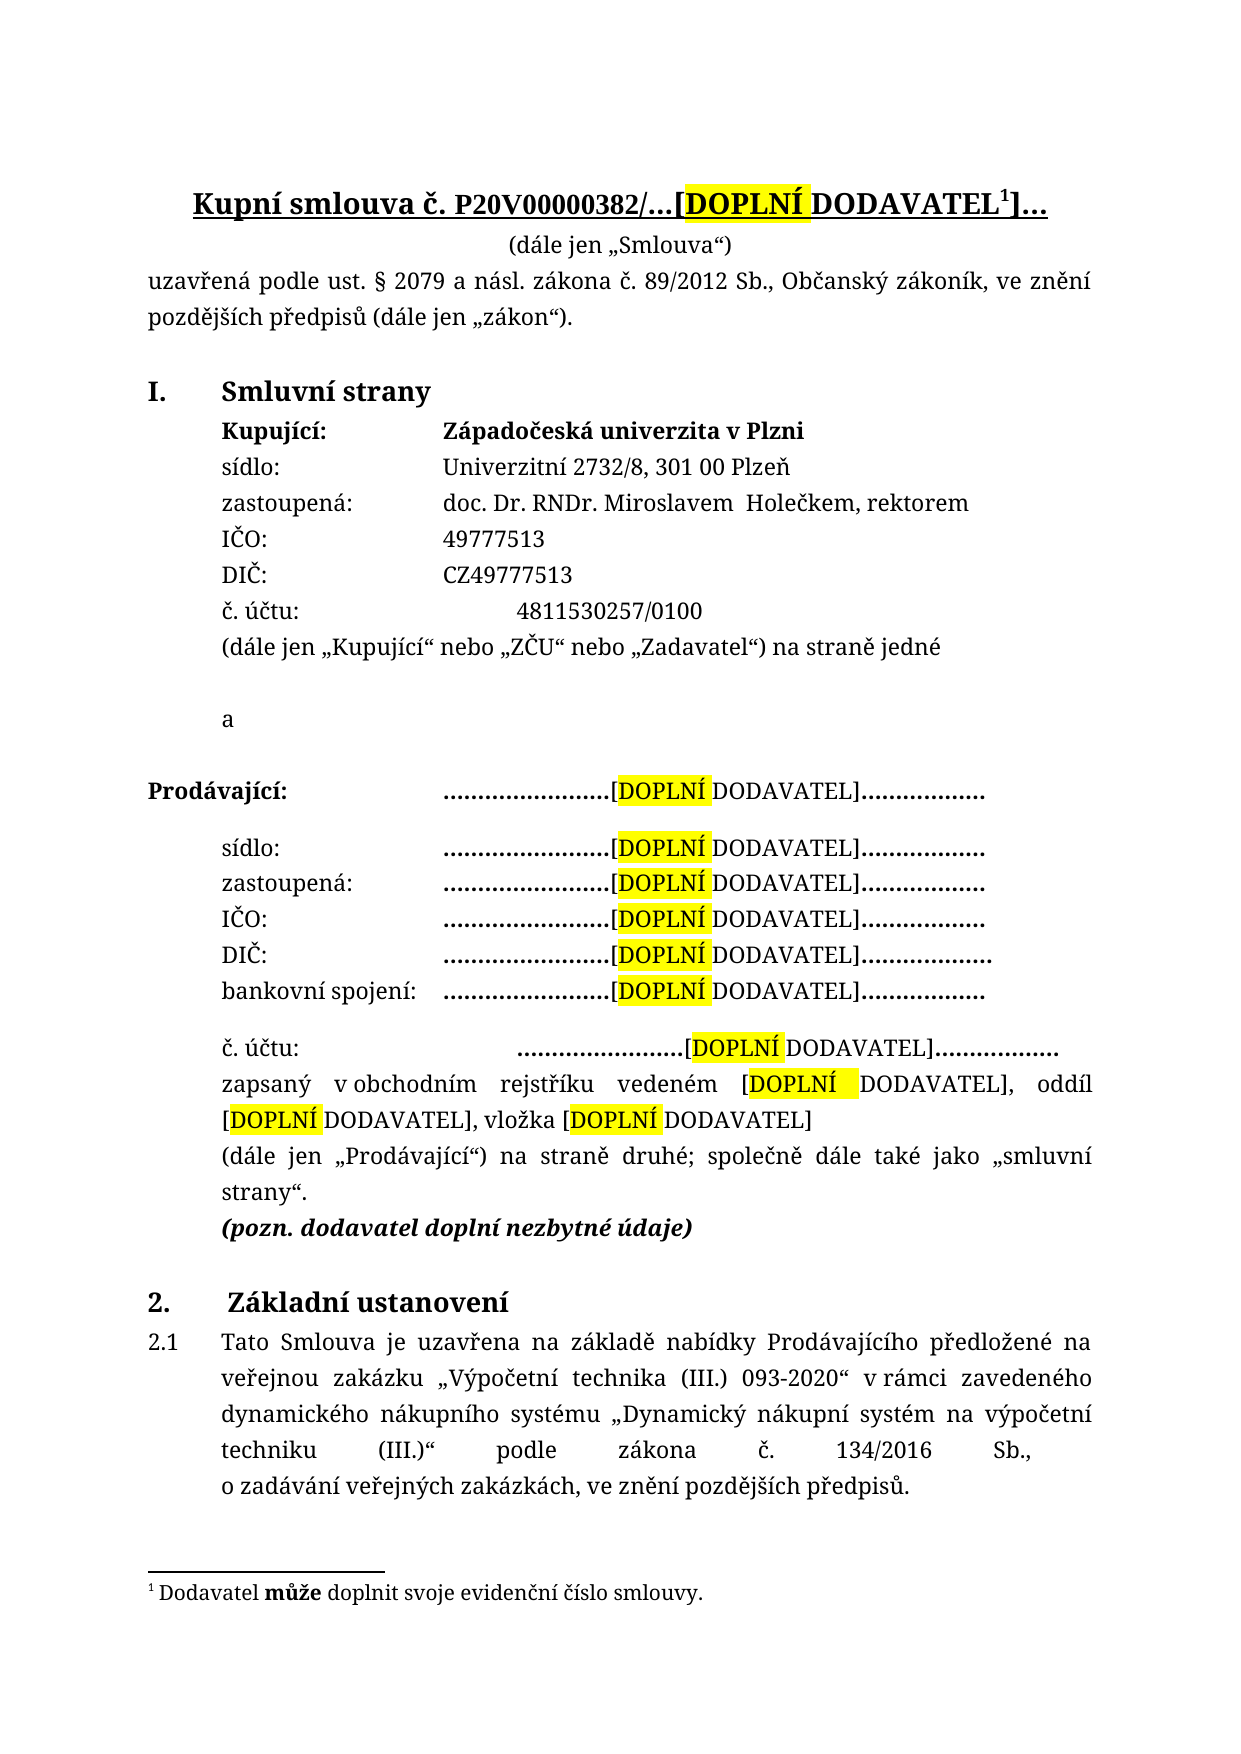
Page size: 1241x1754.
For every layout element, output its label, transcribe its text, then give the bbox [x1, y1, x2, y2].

text I. Smluvní strany [148, 373, 1093, 410]
text IČO: 49777513 [221, 523, 1093, 554]
text (dále jen „Prodávající“) na straně druhé; společně dále také jako „smluvní strany“. [221, 1140, 1093, 1207]
text 2.1 Tato Smlouva je uzavřena na základě nabídky Prodávajícího předložené na veřejnou zakázku „Výpočetní technika (III.) 093-2020“ v rámci zavedeného dynamického nákupního systému „Dynamický nákupní systém na výpočetní techniku (III.)“ podle zákona č. 134/2016 Sb., o zadávání veřejných zakázkách, ve znění pozdějších předpisů. [148, 1326, 1093, 1501]
text DIČ: ……………………[DOPLNÍ DODAVATEL]………………. [712, 939, 1093, 971]
text a [221, 703, 1093, 734]
text DIČ: ……………………[DOPLNÍ DODAVATEL]………………. [221, 939, 618, 971]
text sídlo: ……………………[DOPLNÍ DODAVATEL]……………… [221, 831, 618, 863]
text č. účtu: ……………………[DOPLNÍ DODAVATEL]……………… [221, 1032, 692, 1063]
text (pozn. dodavatel doplní nezbytné údaje) [148, 1212, 1093, 1243]
text zastoupená: ……………………[DOPLNÍ DODAVATEL]……………… [221, 867, 1093, 899]
text (dále jen „Smlouva“) [148, 229, 1093, 260]
text sídlo: ……………………[DOPLNÍ DODAVATEL]……………… [712, 831, 1093, 863]
text Kupující: Západočeská univerzita v Plzni [221, 415, 1093, 447]
text zapsaný v obchodním rejstříku vedeném [DOPLNÍ DODAVATEL], oddíl [DOPLNÍ DODAVATEL], vložka [DOPLNÍ DODAVATEL] [221, 1068, 1093, 1135]
text č. účtu: ……………………[DOPLNÍ DODAVATEL]……………… [785, 1032, 1093, 1063]
text Prodávající: ……………………[DOPLNÍ DODAVATEL]……………… [148, 775, 618, 806]
text IČO: ……………………[DOPLNÍ DODAVATEL]……………… [221, 903, 618, 934]
text č. účtu: 4811530257/0100 [221, 595, 1093, 626]
text bankovní spojení: ……………………[DOPLNÍ DODAVATEL]……………… [712, 975, 1093, 1006]
text IČO: ……………………[DOPLNÍ DODAVATEL]……………… [712, 903, 1093, 934]
text DIČ: CZ49777513 [221, 559, 1093, 590]
text zastoupená: doc. Dr. RNDr. Miroslavem Holečkem, rektorem [221, 487, 1093, 518]
text uzavřená podle ust. § 2079 a násl. zákona č. 89/2012 Sb., Občanský zákoník, ve znění pozdějších předpisů (dále jen „zákon“). [148, 265, 1093, 332]
text sídlo: Univerzitní 2732/8, 301 00 Plzeň [221, 451, 1093, 482]
text (dále jen „Kupující“ nebo „ZČU“ nebo „Zadavatel“) na straně jedné [221, 631, 1093, 662]
text Kupní smlouva č. P20V00000382/...[DOPLNÍ DODAVATEL]… [148, 183, 1093, 223]
text Prodávající: ……………………[DOPLNÍ DODAVATEL]……………… [712, 775, 1093, 806]
text 2. Základní ustanovení [148, 1283, 1093, 1320]
text bankovní spojení: ……………………[DOPLNÍ DODAVATEL]……………… [148, 975, 618, 1006]
